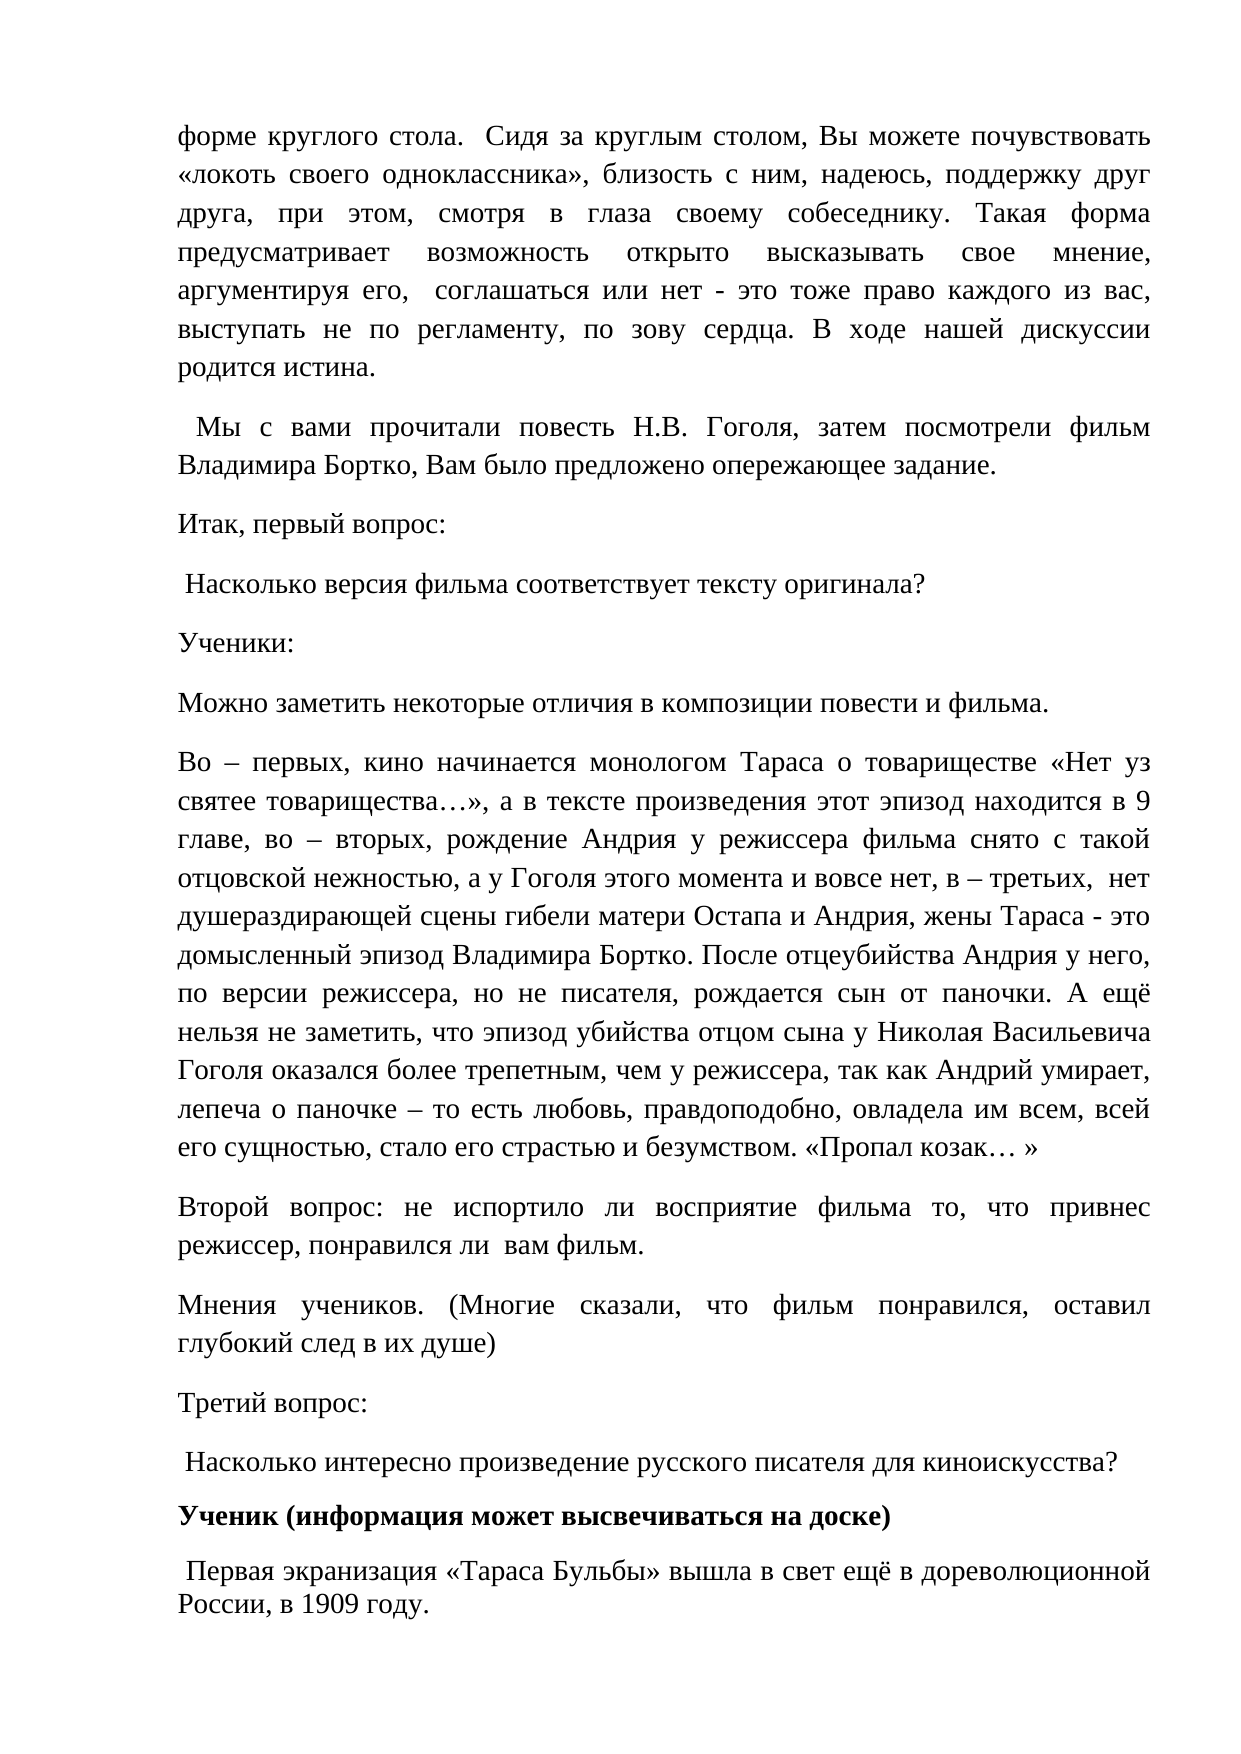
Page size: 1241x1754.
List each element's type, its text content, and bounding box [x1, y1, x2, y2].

text Второй вопрос: не испортило ли восприятие фильма то, что привнес режиссер, понравился ли вам фильм. [177, 1189, 1152, 1261]
text Мнения учеников. (Многие сказали, что фильм понравился, оставил глубокий след в их душе) [177, 1287, 1152, 1359]
text Итак, первый вопрос: [177, 507, 1152, 540]
text Ученик (информация может высвечиваться на доске) [177, 1498, 1152, 1532]
text Насколько интересно произведение русского писателя для киноискусства? [177, 1444, 1152, 1478]
text Во – первых, кино начинается монологом Тараса о товариществе «Нет уз святее товарищества…», а в тексте произведения этот эпизод находится в 9 главе, во – вторых, рождение Андрия у режиссера фильма снято с такой отцовской нежностью, а у Гоголя этого момента и вовсе нет, в – третьих, нет душераздирающей сцены гибели матери Остапа и Андрия, жены Тараса - это домысленный эпизод Владимира Бортко. После отцеубийства Андрия у него, по версии режиссера, но не писателя, рождается сын от паночки. А ещё нельзя не заметить, что эпизод убийства отцом сына у Николая Васильевича Гоголя оказался более трепетным, чем у режиссера, так как Андрий умирает, лепеча о паночке – то есть любовь, правдоподобно, овладела им всем, всей его сущностью, стало его страстью и безумством. «Пропал козак… » [177, 744, 1152, 1163]
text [177, 118, 1152, 383]
text Мы с вами прочитали повесть Н.В. Гоголя, затем посмотрели фильм Владимира Бортко, Вам было предложено опережающее задание. [177, 409, 1152, 481]
text Можно заметить некоторые отличия в композиции повести и фильма. [177, 685, 1152, 718]
text Ученики: [177, 625, 1152, 659]
text Насколько версия фильма соответствует тексту оригинала? [177, 566, 1152, 599]
text Первая экранизация «Тараса Бульбы» вышла в свет ещё в дореволюционной России, в 1909 году. [177, 1553, 1152, 1620]
text Третий вопрос: [177, 1385, 1152, 1418]
